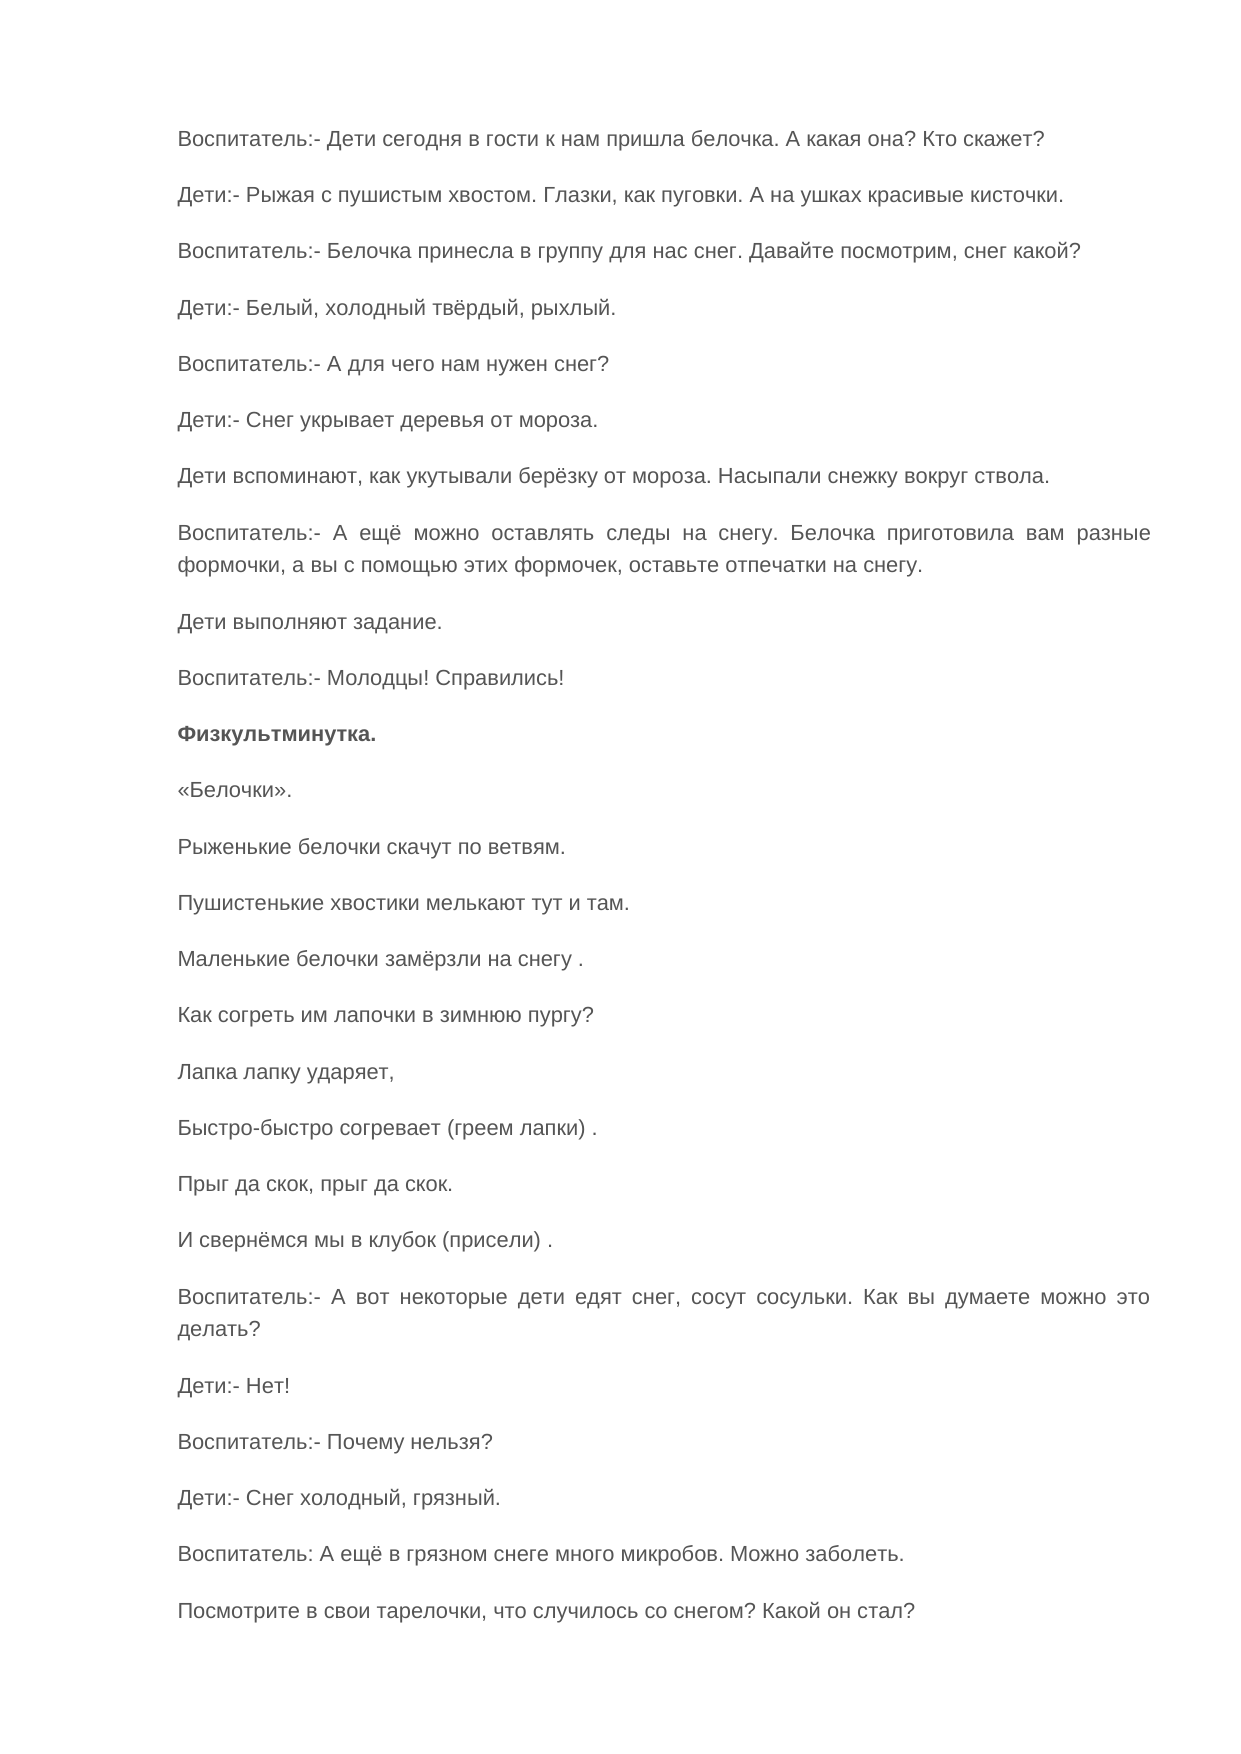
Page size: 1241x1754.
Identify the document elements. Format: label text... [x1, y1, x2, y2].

text Рыженькие белочки скачут по ветвям. [177, 826, 1152, 859]
text Дети:- Снег укрывает деревья от мороза. [177, 399, 1152, 432]
text Воспитатель:- А вот некоторые дети едят снег, сосут сосульки. Как вы думаете можно это делать? [177, 1276, 1152, 1342]
text Воспитатель: А ещё в грязном снеге много микробов. Можно заболеть. [177, 1534, 1152, 1567]
text Лапка лапку ударяет, [177, 1051, 1152, 1084]
text Воспитатель:- А ещё можно оставлять следы на снегу. Белочка приготовила вам разные формочки, а вы с помощью этих формочек, оставьте отпечатки на снегу. [177, 512, 1152, 577]
text Как согреть им лапочки в зимнюю пургу? [177, 995, 1152, 1027]
text Дети:- Снег холодный, грязный. [177, 1477, 1152, 1510]
text Дети вспоминают, как укутывали берёзку от мороза. Насыпали снежку вокруг ствола. [177, 456, 1152, 488]
text Воспитатель:- Белочка принесла в группу для нас снег. Давайте посмотрим, снег какой? [177, 231, 1152, 263]
text Дети:- Белый, холодный твёрдый, рыхлый. [177, 287, 1152, 320]
text Маленькие белочки замёрзли на снегу . [177, 938, 1152, 971]
text Посмотрите в свои тарелочки, что случилось со снегом? Какой он стал? [177, 1590, 1152, 1623]
text Дети:- Нет! [177, 1365, 1152, 1398]
text Дети выполняют задание. [177, 601, 1152, 634]
text Воспитатель:- Дети сегодня в гости к нам пришла белочка. А какая она? Кто скажет? [177, 118, 1152, 151]
text Воспитатель:- А для чего нам нужен снег? [177, 343, 1152, 376]
text И свернёмся мы в клубок (присели) . [177, 1220, 1152, 1252]
text Пушистенькие хвостики мелькают тут и там. [177, 882, 1152, 915]
text Дети:- Рыжая с пушистым хвостом. Глазки, как пуговки. А на ушках красивые кисточки. [177, 174, 1152, 207]
text Воспитатель:- Почему нельзя? [177, 1421, 1152, 1454]
text «Белочки». [177, 770, 1152, 802]
text Воспитатель:- Молодцы! Справились! [177, 657, 1152, 690]
text Физкультминутка. [177, 713, 1152, 746]
text Прыг да скок, прыг да скок. [177, 1163, 1152, 1196]
text Быстро-быстро согревает (греем лапки) . [177, 1107, 1152, 1140]
